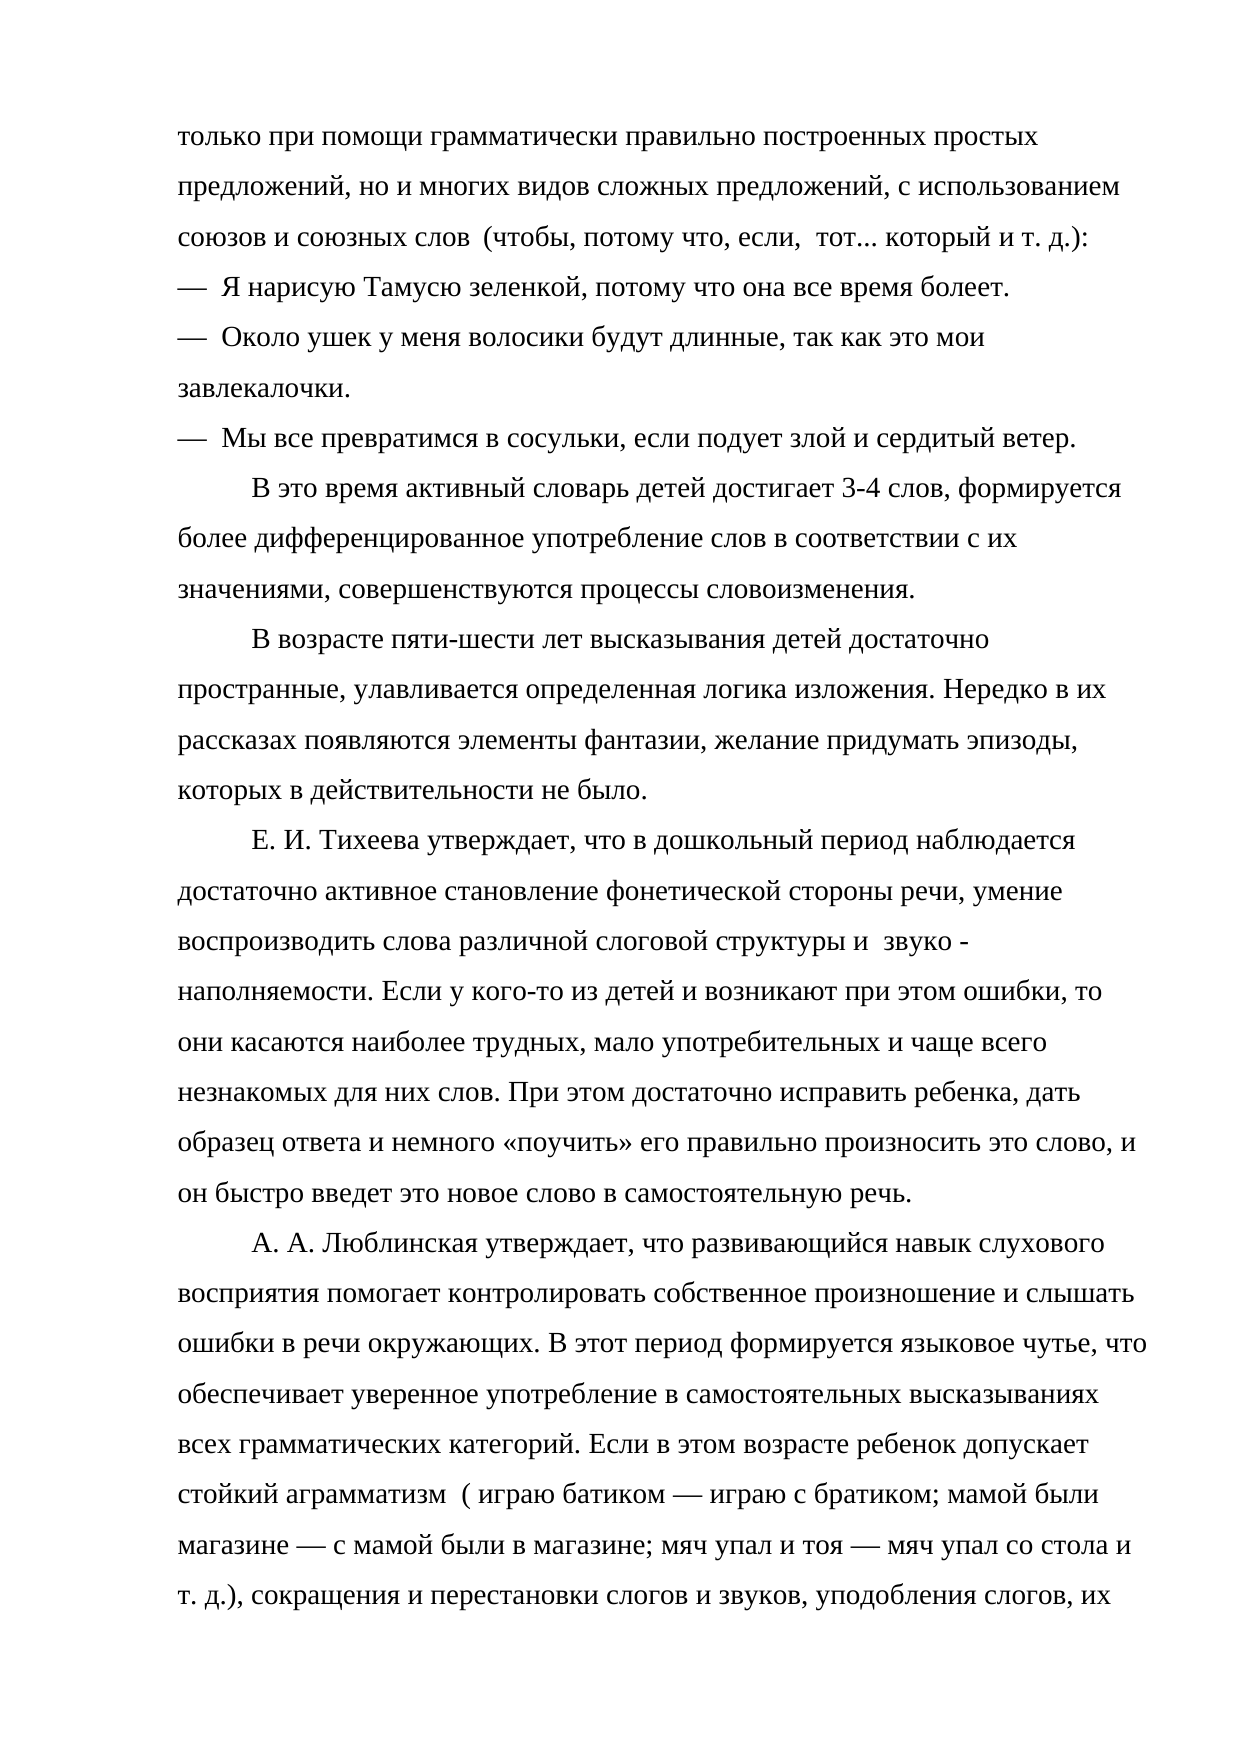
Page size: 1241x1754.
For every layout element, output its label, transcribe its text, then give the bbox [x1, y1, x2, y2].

text Е. И. Тихеева утверждает, что в дошкольный период наблюдается достаточно активное становление фонетической стороны речи, умение воспроизводить слова различной слоговой структуры и звуко - наполняемости. Если у кого-то из детей и возникают при этом ошибки, то они касаются наиболее трудных, мало употребительных и чаще всего незнакомых для них слов. При этом достаточно исправить ребенка, дать образец ответа и немного «поучить» его правильно произносить это слово, и он быстро введет это новое слово в самостоятельную речь. [177, 822, 1152, 1208]
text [177, 118, 1152, 453]
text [177, 1225, 1152, 1611]
text В это время активный словарь детей достигает 3-4 слов, формируется более дифференцированное употребление слов в соответствии с их значениями, совершенствуются процессы словоизменения. [177, 470, 1152, 604]
text В возрасте пяти-шести лет высказывания детей достаточно пространные, улавливается определенная логика изложения. Нередко в их рассказах появляются элементы фантазии, желание придумать эпизоды, которых в действительности не было. [177, 621, 1152, 806]
